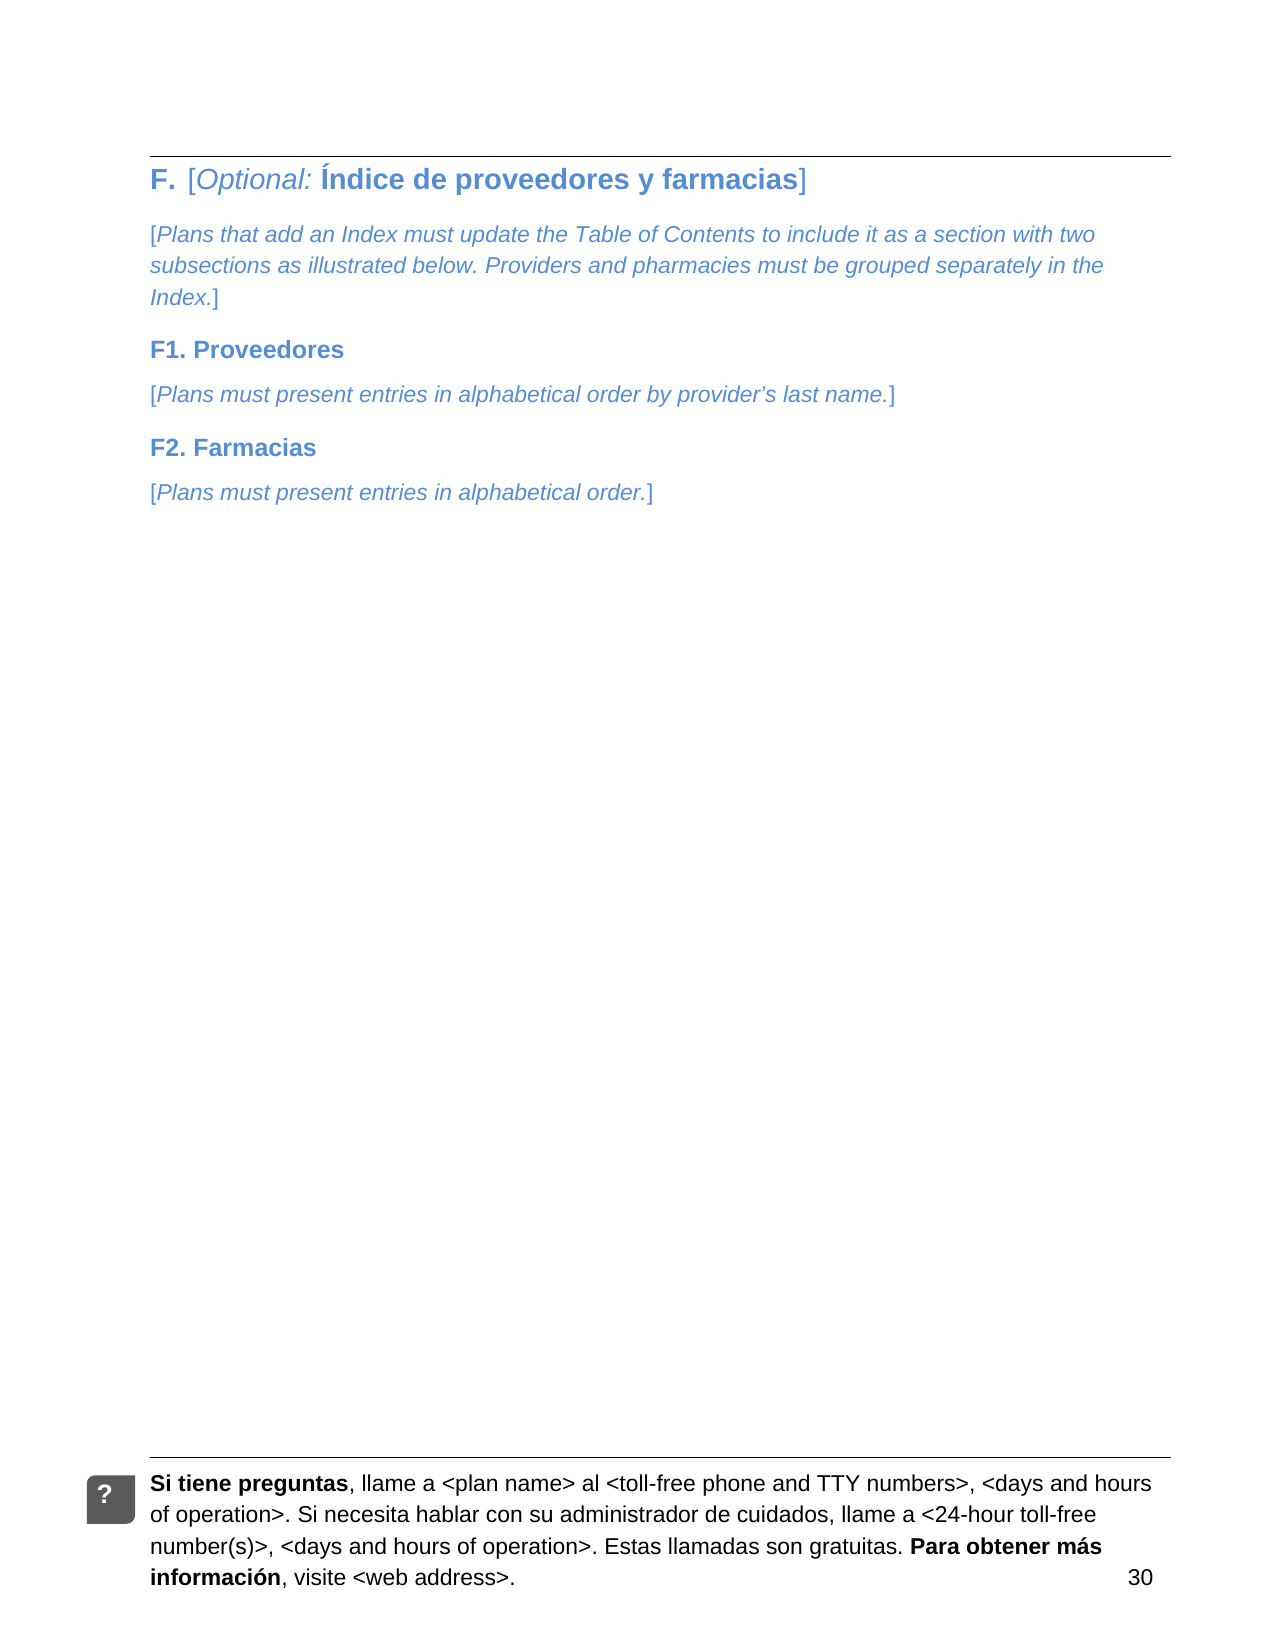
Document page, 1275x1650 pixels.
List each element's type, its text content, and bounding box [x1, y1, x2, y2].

text [Plans must present entries in alphabetical order.] [150, 476, 1171, 507]
subtitle [Optional: Índice de proveedores y farmacias] [150, 157, 1171, 197]
text [Plans must present entries in alphabetical order by provider’s last name.] [150, 378, 1171, 409]
subtitle F1. Proveedores [150, 332, 1096, 365]
text [Plans that add an Index must update the Table of Contents to include it as a section with two subsections as illustrated below. Providers and pharmacies must be grouped separately in the Index.] [150, 217, 1171, 311]
subtitle F2. Farmacias [150, 430, 1096, 463]
